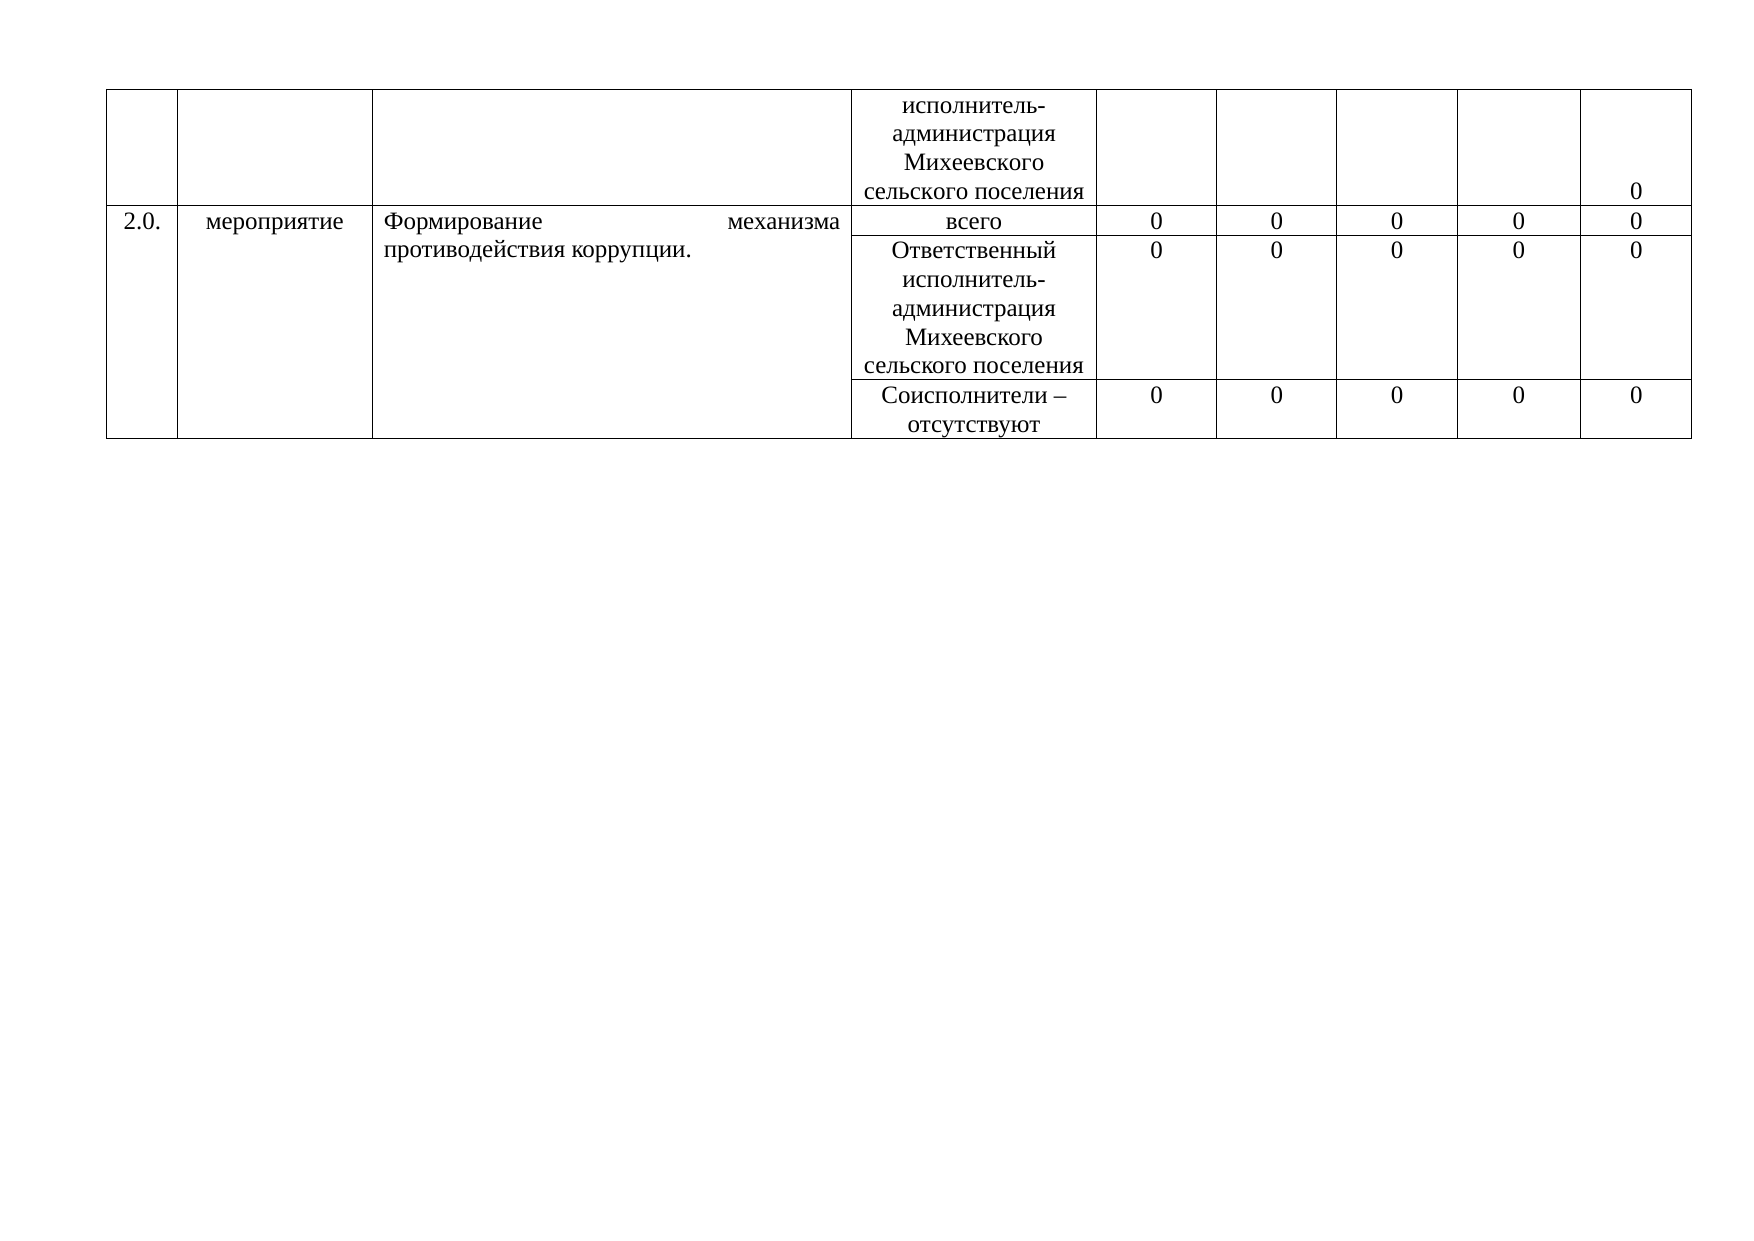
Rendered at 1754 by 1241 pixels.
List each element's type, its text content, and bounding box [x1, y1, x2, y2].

table_cell 0 [1458, 206, 1580, 234]
table_cell 0 [1337, 206, 1457, 234]
table_cell Соисполнители – отсутствуют [852, 380, 1096, 438]
table_cell мероприятие [178, 206, 372, 438]
table_cell всего [852, 206, 1096, 234]
table_cell 0 [1458, 90, 1580, 205]
table_cell 0 [1458, 380, 1580, 438]
table_cell 0 [1581, 380, 1691, 438]
table_cell 0 [1458, 236, 1580, 379]
table_cell 0 [1097, 206, 1216, 234]
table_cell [852, 90, 1096, 205]
table_cell 0 [1217, 90, 1336, 205]
table_cell 0 [1581, 236, 1691, 379]
table_cell Формирование механизма противодействия коррупции. [373, 206, 851, 438]
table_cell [852, 236, 1096, 379]
table_cell 0 [1217, 236, 1336, 379]
table_cell 0 [1097, 380, 1216, 438]
table_cell 0 [1097, 236, 1216, 379]
table_cell 0 [1337, 380, 1457, 438]
table_cell 0 [1217, 206, 1336, 234]
table_cell 0 [1581, 206, 1691, 234]
table_cell 0 [1097, 90, 1216, 205]
table_cell 0 [1337, 90, 1457, 205]
table_cell 2.0. [107, 206, 177, 438]
table_cell 0 [1581, 90, 1691, 205]
table_cell 0 [1217, 380, 1336, 438]
table_cell 0 [1337, 236, 1457, 379]
